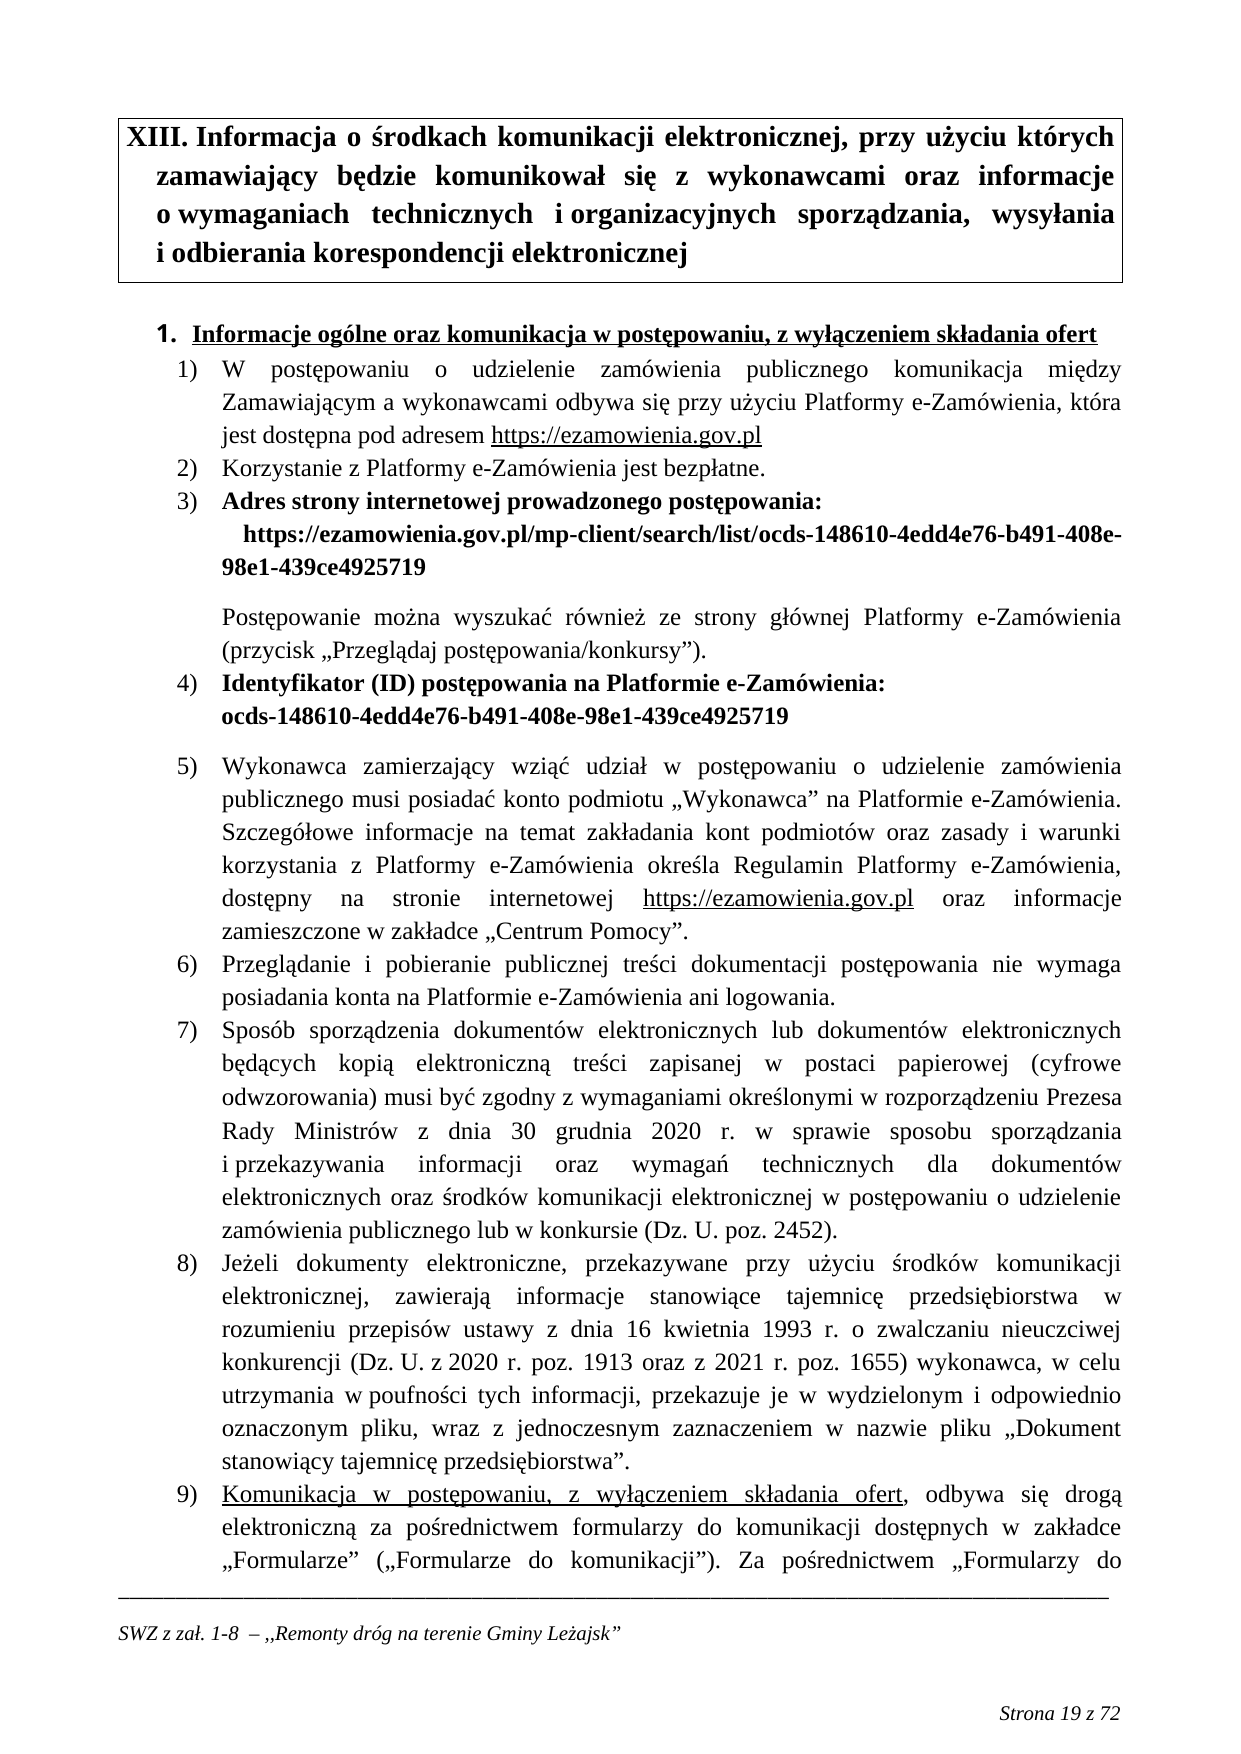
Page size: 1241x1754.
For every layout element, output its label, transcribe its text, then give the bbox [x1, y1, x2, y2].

list Adres strony internetowej prowadzonego postępowania: [177, 486, 1122, 515]
list Wykonawca zamierzający wziąć udział w postępowaniu o udzielenie zamówienia publicznego musi posiadać konto podmiotu „Wykonawca” na Platformie e-Zamówienia. Szczegółowe informacje na temat zakładania kont podmiotów oraz zasady i warunki korzystania z Platformy e-Zamówienia określa Regulamin Platformy e-Zamówienia, dostępny na stronie internetowej https://ezamowienia.gov.pl oraz informacje zamieszczone w zakładce „Centrum Pomocy”. [177, 751, 1122, 945]
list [177, 1479, 1122, 1574]
table_header XIII. Informacja o środkach komunikacji elektronicznej, przy użyciu których zamawiający będzie komunikował się z wykonawcami oraz informacje o wymaganiach technicznych i organizacyjnych sporządzania, wysyłania i odbierania korespondencji elektronicznej [119, 119, 1122, 282]
list Identyfikator (ID) postępowania na Platformie e-Zamówienia: [177, 668, 1122, 697]
list Przeglądanie i pobieranie publicznej treści dokumentacji postępowania nie wymaga posiadania konta na Platformie e-Zamówienia ani logowania. [177, 949, 1122, 1011]
text https://ezamowienia.gov.pl/mp-client/search/list/ocds-148610-4edd4e76-b491-408e-98e1-439ce4925719 [177, 519, 1122, 581]
list Korzystanie z Platformy e-Zamówienia jest bezpłatne. [177, 453, 1122, 482]
text Postępowanie można wyszukać również ze strony głównej Platformy e-Zamówienia (przycisk „Przeglądaj postępowania/konkursy”). [222, 602, 1122, 664]
text ocds-148610-4edd4e76-b491-408e-98e1-439ce4925719 [177, 701, 1122, 730]
list W postępowaniu o udzielenie zamówienia publicznego komunikacja między Zamawiającym a wykonawcami odbywa się przy użyciu Platformy e-Zamówienia, która jest dostępna pod adresem https://ezamowienia.gov.pl [177, 354, 1122, 449]
list Jeżeli dokumenty elektroniczne, przekazywane przy użyciu środków komunikacji elektronicznej, zawierają informacje stanowiące tajemnicę przedsiębiorstwa w rozumieniu przepisów ustawy z dnia 16 kwietnia 1993 r. o zwalczaniu nieuczciwej konkurencji (Dz. U. z 2020 r. poz. 1913 oraz z 2021 r. poz. 1655) wykonawca, w celu utrzymania w poufności tych informacji, przekazuje je w wydzielonym i odpowiednio oznaczonym pliku, wraz z jednoczesnym zaznaczeniem w nazwie pliku „Dokument stanowiący tajemnicę przedsiębiorstwa”. [177, 1248, 1122, 1475]
list Sposób sporządzenia dokumentów elektronicznych lub dokumentów elektronicznych będących kopią elektroniczną treści zapisanej w postaci papierowej (cyfrowe odwzorowania) musi być zgodny z wymaganiami określonymi w rozporządzeniu Prezesa Rady Ministrów z dnia 30 grudnia 2020 r. w sprawie sposobu sporządzania i przekazywania informacji oraz wymagań technicznych dla dokumentów elektronicznych oraz środków komunikacji elektronicznej w postępowaniu o udzielenie zamówienia publicznego lub w konkursie (Dz. U. poz. 2452). [177, 1015, 1122, 1244]
list Informacje ogólne oraz komunikacja w postępowaniu, z wyłączeniem składania ofert [156, 315, 1122, 349]
